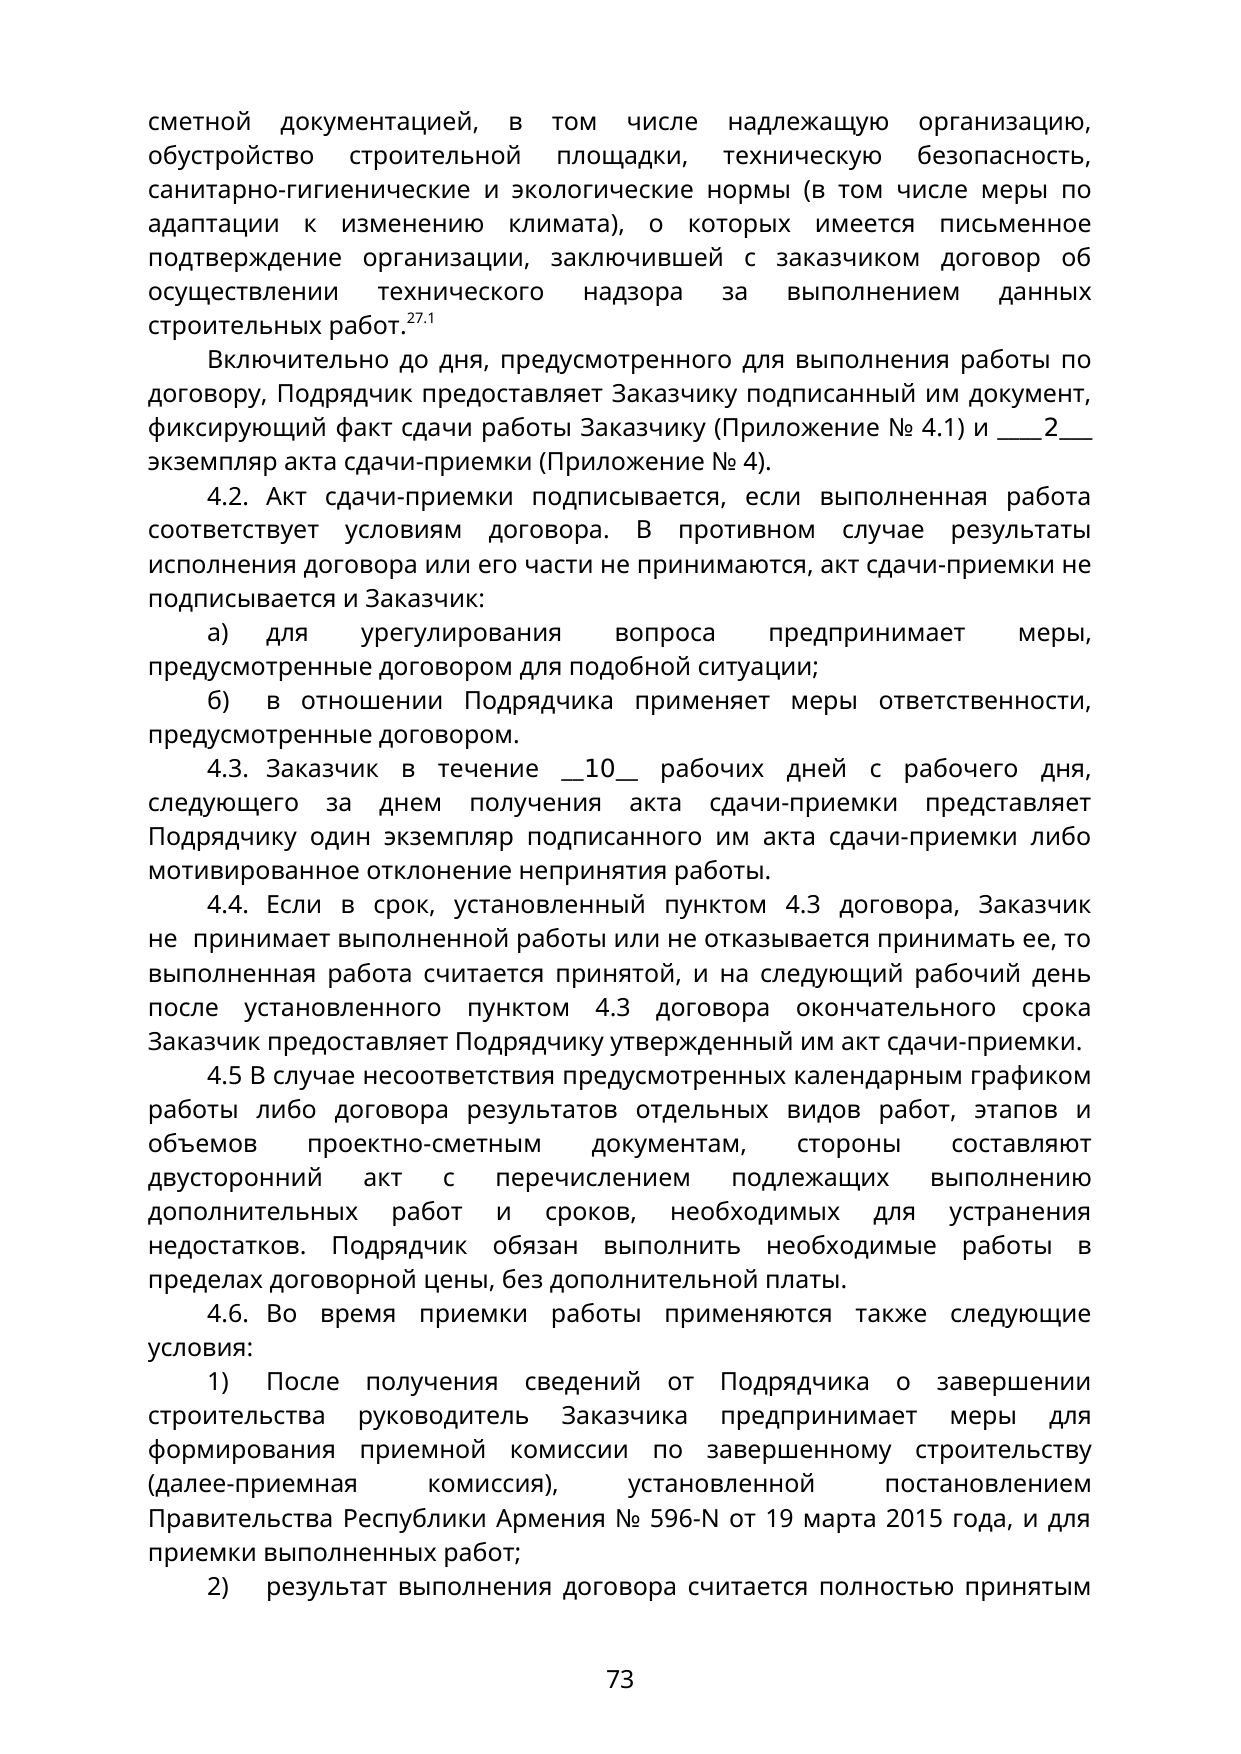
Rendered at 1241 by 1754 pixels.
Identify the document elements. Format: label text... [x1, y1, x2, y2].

text 4.3. Заказчик в течение __10__ рабочих дней с рабочего дня, следующего за днем получения акта сдачи-приемки представляет Подрядчику один экземпляр подписанного им акта сдачи-приемки либо мотивированное отклонение непринятия работы. [148, 751, 1092, 887]
text Включительно до дня, предусмотренного для выполнения работы по договору, Подрядчик предоставляет Заказчику подписанный им документ, фиксирующий факт сдачи работы Заказчику (Приложение № 4.1) и ____2___ экземпляр акта сдачи-приемки (Приложение № 4). [148, 342, 1092, 478]
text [148, 103, 1092, 342]
text а) для урегулирования вопроса предпринимает меры, предусмотренные договором для подобной ситуации; [148, 614, 1092, 682]
text 4.5 В случае несоответствия предусмотренных календарным графиком работы либо договора результатов отдельных видов работ, этапов и объемов проектно-сметным документам, стороны составляют двусторонний акт с перечислением подлежащих выполнению дополнительных работ и сроков, необходимых для устранения недостатков. Подрядчик обязан выполнить необходимые работы в пределах договорной цены, без дополнительной платы. [148, 1057, 1092, 1296]
text 4.6. Во время приемки работы применяются также следующие условия: [148, 1296, 1092, 1364]
text 1) После получения сведений от Подрядчика о завершении строительства руководитель Заказчика предпринимает меры для формирования приемной комиссии по завершенному строительству (далее-приемная комиссия), установленной постановлением Правительства Республики Армения № 596-N от 19 марта 2015 года, и для приемки выполненных работ; [148, 1364, 1092, 1568]
text 4.4. Если в срок, установленный пунктом 4.3 договора, Заказчик не принимает выполненной работы или не отказывается принимать ее, то выполненная работа считается принятой, и на следующий рабочий день после установленного пунктом 4.3 договора окончательного срока Заказчик предоставляет Подрядчику утвержденный им акт сдачи-приемки. [148, 887, 1092, 1057]
text 4.2. Акт сдачи-приемки подписывается, если выполненная работа соответствует условиям договора. В противном случае результаты исполнения договора или его части не принимаются, акт сдачи-приемки не подписывается и Заказчик: [148, 478, 1092, 614]
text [148, 1568, 1092, 1602]
text б) в отношении Подрядчика применяет меры ответственности, предусмотренные договором. [148, 682, 1092, 751]
